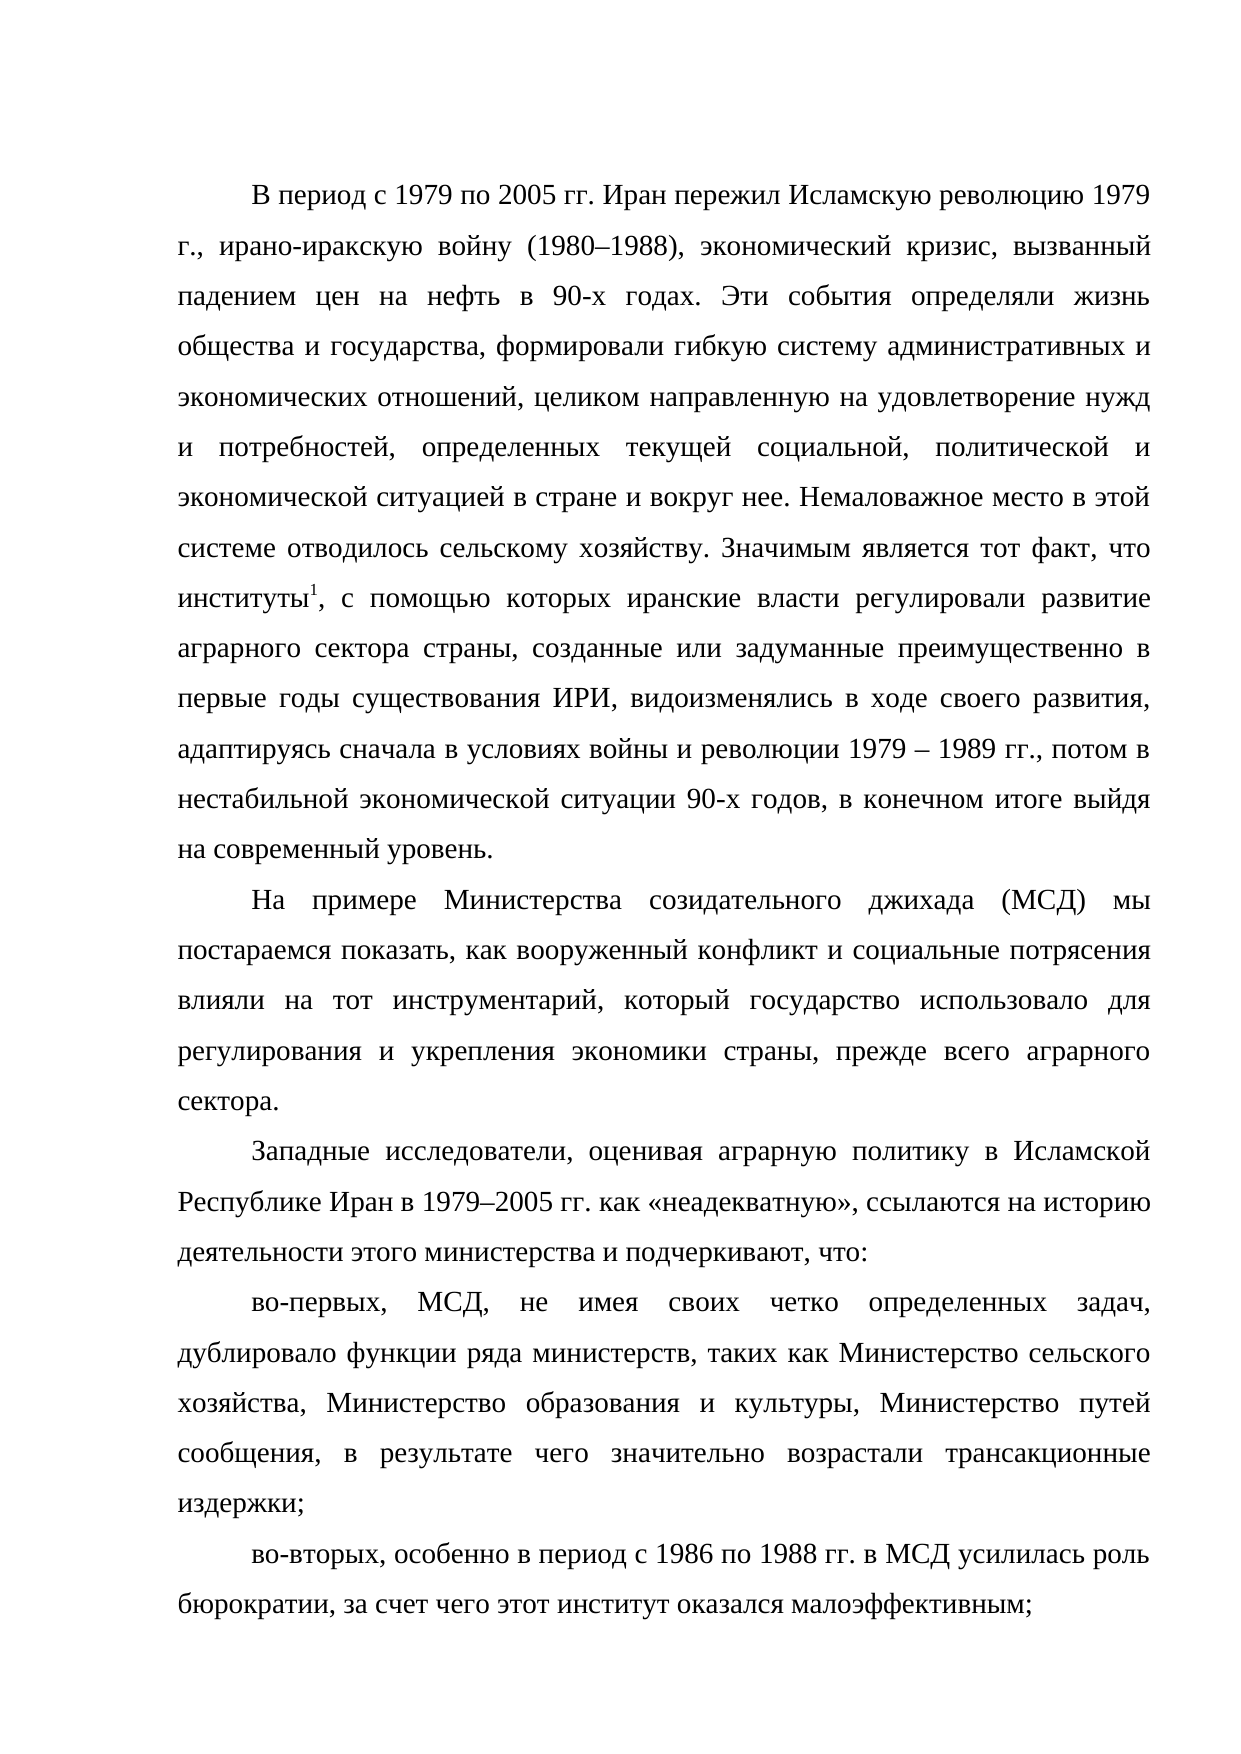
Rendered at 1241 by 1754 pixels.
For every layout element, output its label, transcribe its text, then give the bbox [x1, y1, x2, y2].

text В период с 1979 по 2005 гг. Иран пережил Исламскую революцию 1979 г., ирано-иракскую войну (1980–1988), экономический кризис, вызванный падением цен на нефть в 90-х годах. Эти события определяли жизнь общества и государства, формировали гибкую систему административных и экономических отношений, целиком направленную на удовлетворение нужд и потребностей, определенных текущей социальной, политической и экономической ситуацией в стране и вокруг нее. Немаловажное место в этой системе отводилось сельскому хозяйству. Значимым является тот факт, что институты1, с помощью которых иранские власти регулировали развитие аграрного сектора страны, созданные или задуманные преимущественно в первые годы существования ИРИ, видоизменялись в ходе своего развития, адаптируясь сначала в условиях войны и революции 1979 – 1989 гг., потом в нестабильной экономической ситуации 90-х годов, в конечном итоге выйдя на современный уровень. [177, 177, 1152, 865]
text На примере Министерства созидательного джихада (МСД) мы постараемся показать, как вооруженный конфликт и социальные потрясения влияли на тот инструментарий, который государство использовало для регулирования и укрепления экономики страны, прежде всего аграрного сектора. [177, 882, 1152, 1117]
text Западные исследователи, оценивая аграрную политику в Исламской Республике Иран в 1979–2005 гг. как «неадекватную», ссылаются на историю деятельности этого министерства и подчеркивают, что: [177, 1133, 1152, 1268]
text во-вторых, особенно в период с 1986 по 1988 гг. в МСД усилилась роль бюрократии, за счет чего этот институт оказался малоэффективным; [177, 1536, 1152, 1620]
text во-первых, МСД, не имея своих четко определенных задач, дублировало функции ряда министерств, таких как Министерство сельского хозяйства, Министерство образования и культуры, Министерство путей сообщения, в результате чего значительно возрастали трансакционные издержки; [177, 1284, 1152, 1519]
